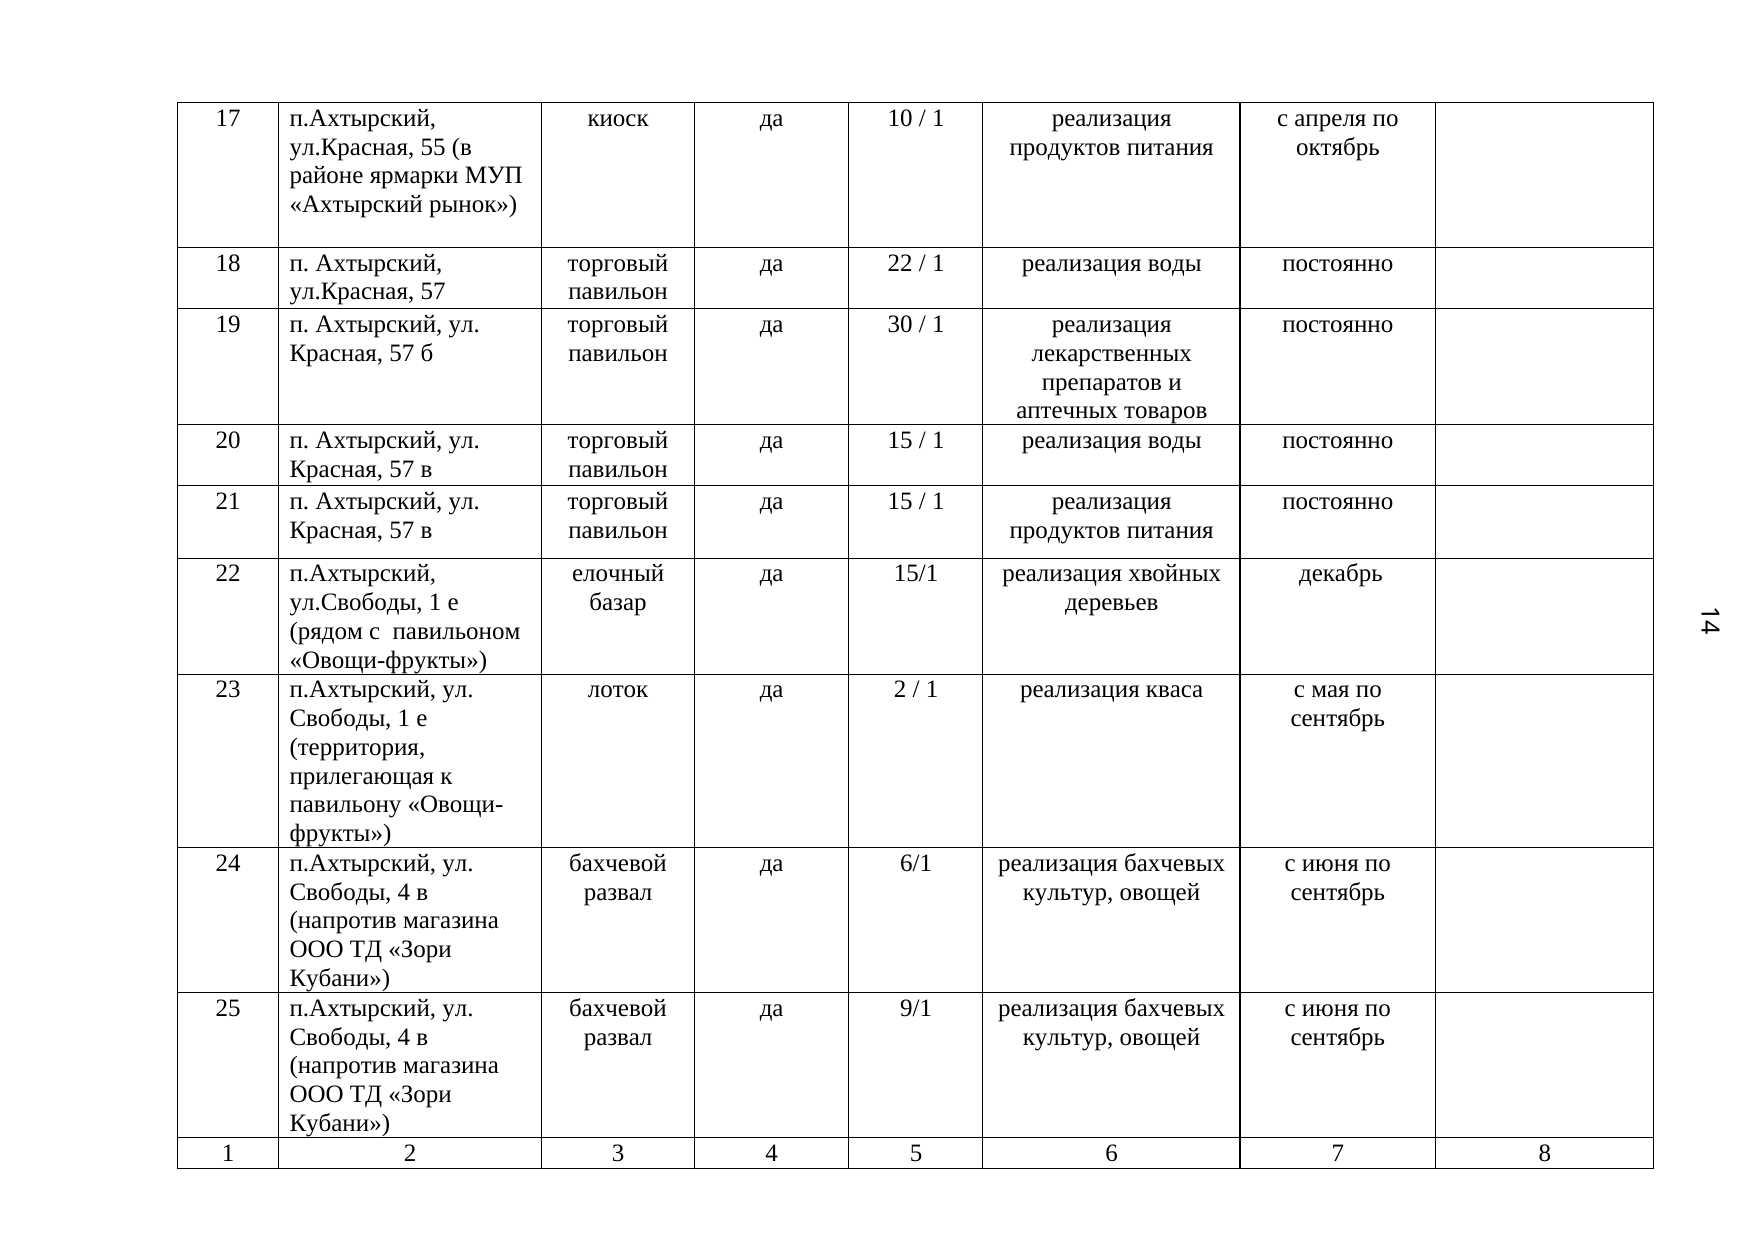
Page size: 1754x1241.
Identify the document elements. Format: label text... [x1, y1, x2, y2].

table_cell с июня по сентябрь [1241, 993, 1435, 1137]
table_cell реализация бахчевых культур, овощей [983, 993, 1239, 1137]
table_cell п. Ахтырский, ул.Красная, 57 [279, 248, 541, 308]
table_cell реализация лекарственных препаратов и аптечных товаров [983, 309, 1239, 424]
table_cell с мая по сентябрь [1241, 675, 1435, 847]
table_cell бахчевой развал [542, 848, 694, 992]
table_cell 6 [983, 1138, 1239, 1167]
table_cell торговый павильон [542, 425, 694, 485]
table_cell 15 / 1 [849, 425, 982, 485]
table_cell 22 [178, 559, 278, 673]
table_cell бахчевой развал [542, 993, 694, 1137]
table_cell [1436, 486, 1653, 557]
table_cell постоянно [1241, 425, 1435, 485]
table_cell елочный базар [542, 559, 694, 673]
table_cell 25 [178, 993, 278, 1137]
table_cell с апреля по октябрь [1241, 103, 1435, 247]
table_cell п.Ахтырский, ул. Свободы, 1 е (территория, прилегающая к павильону «Овощи-фрукты») [279, 675, 541, 847]
table_cell да [695, 309, 848, 424]
table_cell 15/1 [849, 559, 982, 673]
table_cell [1436, 248, 1653, 308]
table_cell да [695, 848, 848, 992]
table_cell 22 / 1 [849, 248, 982, 308]
table_cell 24 [178, 848, 278, 992]
table_cell реализация продуктов питания [983, 486, 1239, 557]
table_cell 18 [178, 248, 278, 308]
table_cell постоянно [1241, 248, 1435, 308]
table_cell реализация воды [983, 425, 1239, 485]
table_cell реализация кваса [983, 675, 1239, 847]
table_cell 19 [178, 309, 278, 424]
table_cell 7 [1241, 1138, 1435, 1167]
table_cell п. Ахтырский, ул. Красная, 57 в [279, 486, 541, 557]
table_cell п. Ахтырский, ул. Красная, 57 б [279, 309, 541, 424]
table_cell 3 [542, 1138, 694, 1167]
table_cell декабрь [1241, 559, 1435, 673]
table_cell 1 [178, 1138, 278, 1167]
table_cell да [695, 248, 848, 308]
table_cell 10 / 1 [849, 103, 982, 247]
table_cell [1436, 103, 1653, 247]
table_cell лоток [542, 675, 694, 847]
table_cell п.Ахтырский, ул.Свободы, 1 е (рядом с павильоном «Овощи-фрукты») [279, 559, 541, 673]
table_cell киоск [542, 103, 694, 247]
table_cell 4 [695, 1138, 848, 1167]
table_cell 8 [1436, 1138, 1653, 1167]
table_cell 23 [178, 675, 278, 847]
table_cell п.Ахтырский, ул.Красная, 55 (в районе ярмарки МУП «Ахтырский рынок») [279, 103, 541, 247]
table_cell 2 [279, 1138, 541, 1167]
table_cell п.Ахтырский, ул. Свободы, 4 в (напротив магазина ООО ТД «Зори Кубани») [279, 993, 541, 1137]
table_cell 2 / 1 [849, 675, 982, 847]
table_cell реализация бахчевых культур, овощей [983, 848, 1239, 992]
table_cell [1436, 848, 1653, 992]
table_cell 17 [178, 103, 278, 247]
table_cell торговый павильон [542, 486, 694, 557]
table_cell [1436, 309, 1653, 424]
table_cell п. Ахтырский, ул. Красная, 57 в [279, 425, 541, 485]
table_cell [1436, 425, 1653, 485]
table_cell 5 [849, 1138, 982, 1167]
table_cell да [695, 103, 848, 247]
table_cell с июня по сентябрь [1241, 848, 1435, 992]
table_cell торговый павильон [542, 309, 694, 424]
table_cell постоянно [1241, 309, 1435, 424]
table_cell [1436, 559, 1653, 673]
table_cell 6/1 [849, 848, 982, 992]
table_cell реализация воды [983, 248, 1239, 308]
table_cell постоянно [1241, 486, 1435, 557]
table_cell 15 / 1 [849, 486, 982, 557]
table_cell [1436, 675, 1653, 847]
table_cell да [695, 559, 848, 673]
table_cell да [695, 675, 848, 847]
table_cell реализация хвойных деревьев [983, 559, 1239, 673]
table_cell 9/1 [849, 993, 982, 1137]
table_cell да [695, 425, 848, 485]
table_cell реализация продуктов питания [983, 103, 1239, 247]
table_cell торговый павильон [542, 248, 694, 308]
table_cell 30 / 1 [849, 309, 982, 424]
table_cell 21 [178, 486, 278, 557]
table_cell 20 [178, 425, 278, 485]
table_cell да [695, 486, 848, 557]
table_cell [1436, 993, 1653, 1137]
table_cell да [695, 993, 848, 1137]
table_cell п.Ахтырский, ул. Свободы, 4 в (напротив магазина ООО ТД «Зори Кубани») [279, 848, 541, 992]
